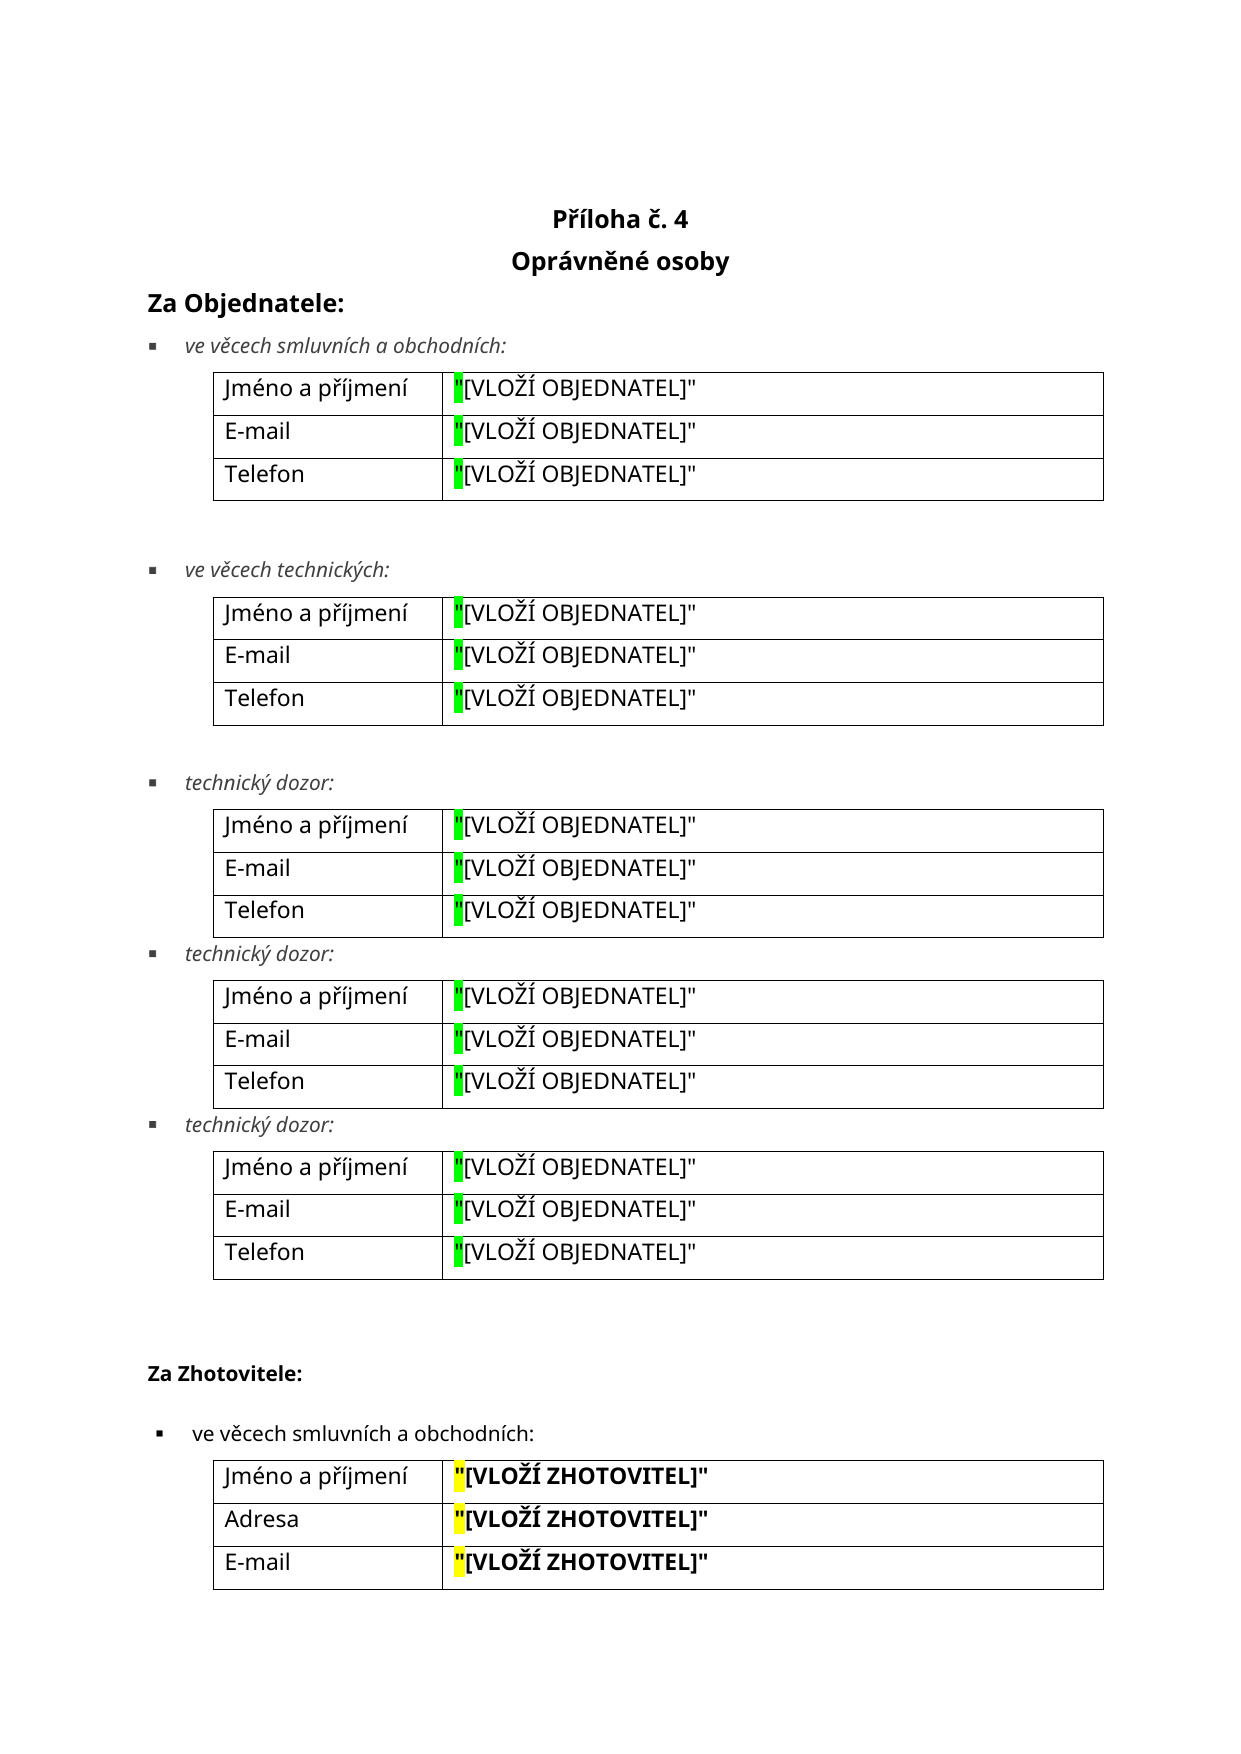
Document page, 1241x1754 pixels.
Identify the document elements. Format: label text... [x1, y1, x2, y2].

table_cell [443, 1195, 1103, 1236]
table_cell [443, 1504, 1103, 1546]
table_header Jméno a příjmení [214, 1152, 442, 1193]
table_header Jméno a příjmení [214, 598, 442, 639]
table_header Jméno a příjmení [214, 810, 442, 852]
text Za Objednatele: [148, 289, 1093, 318]
table_cell E-mail [214, 1024, 442, 1065]
table_cell E-mail [214, 416, 442, 458]
table_header Jméno a příjmení [214, 1461, 442, 1503]
subtitle technický dozor: [148, 938, 1093, 967]
table_cell [443, 416, 1103, 458]
text Oprávněné osoby [148, 247, 1093, 276]
text Za Zhotovitele: [148, 1359, 1093, 1387]
table_cell E-mail [214, 1547, 442, 1588]
subtitle technický dozor: [148, 1109, 1093, 1138]
table_cell [443, 1237, 1103, 1279]
table_cell E-mail [214, 1195, 442, 1236]
table_cell Telefon [214, 1066, 442, 1108]
table_cell Telefon [214, 683, 442, 725]
table_header Jméno a příjmení [214, 981, 442, 1023]
table_cell E-mail [214, 640, 442, 682]
table_cell Telefon [214, 1237, 442, 1279]
table_cell [443, 853, 1103, 894]
text Příloha č. 4 [148, 206, 1093, 235]
table_header [443, 1461, 1103, 1503]
subtitle technický dozor: [148, 767, 1093, 797]
table_header [443, 598, 1103, 639]
table_header Jméno a příjmení [214, 373, 442, 415]
table_header [443, 1152, 1103, 1193]
table_cell [443, 896, 1103, 937]
table_cell Adresa [214, 1504, 442, 1546]
table_cell [443, 1024, 1103, 1065]
table_header [443, 810, 1103, 852]
table_cell Telefon [214, 459, 442, 500]
table_cell E-mail [214, 853, 442, 894]
subtitle ve věcech technických: [148, 555, 1093, 584]
table_cell Telefon [214, 896, 442, 937]
table_cell [443, 683, 1103, 725]
list ve věcech smluvních a obchodních: [154, 1417, 1093, 1448]
table_cell [443, 1547, 1103, 1588]
table_cell [443, 1066, 1103, 1108]
table_header [443, 981, 1103, 1023]
table_cell [443, 640, 1103, 682]
table_cell [443, 459, 1103, 500]
table_header [443, 373, 1103, 415]
subtitle ve věcech smluvních a obchodních: [148, 331, 1093, 360]
